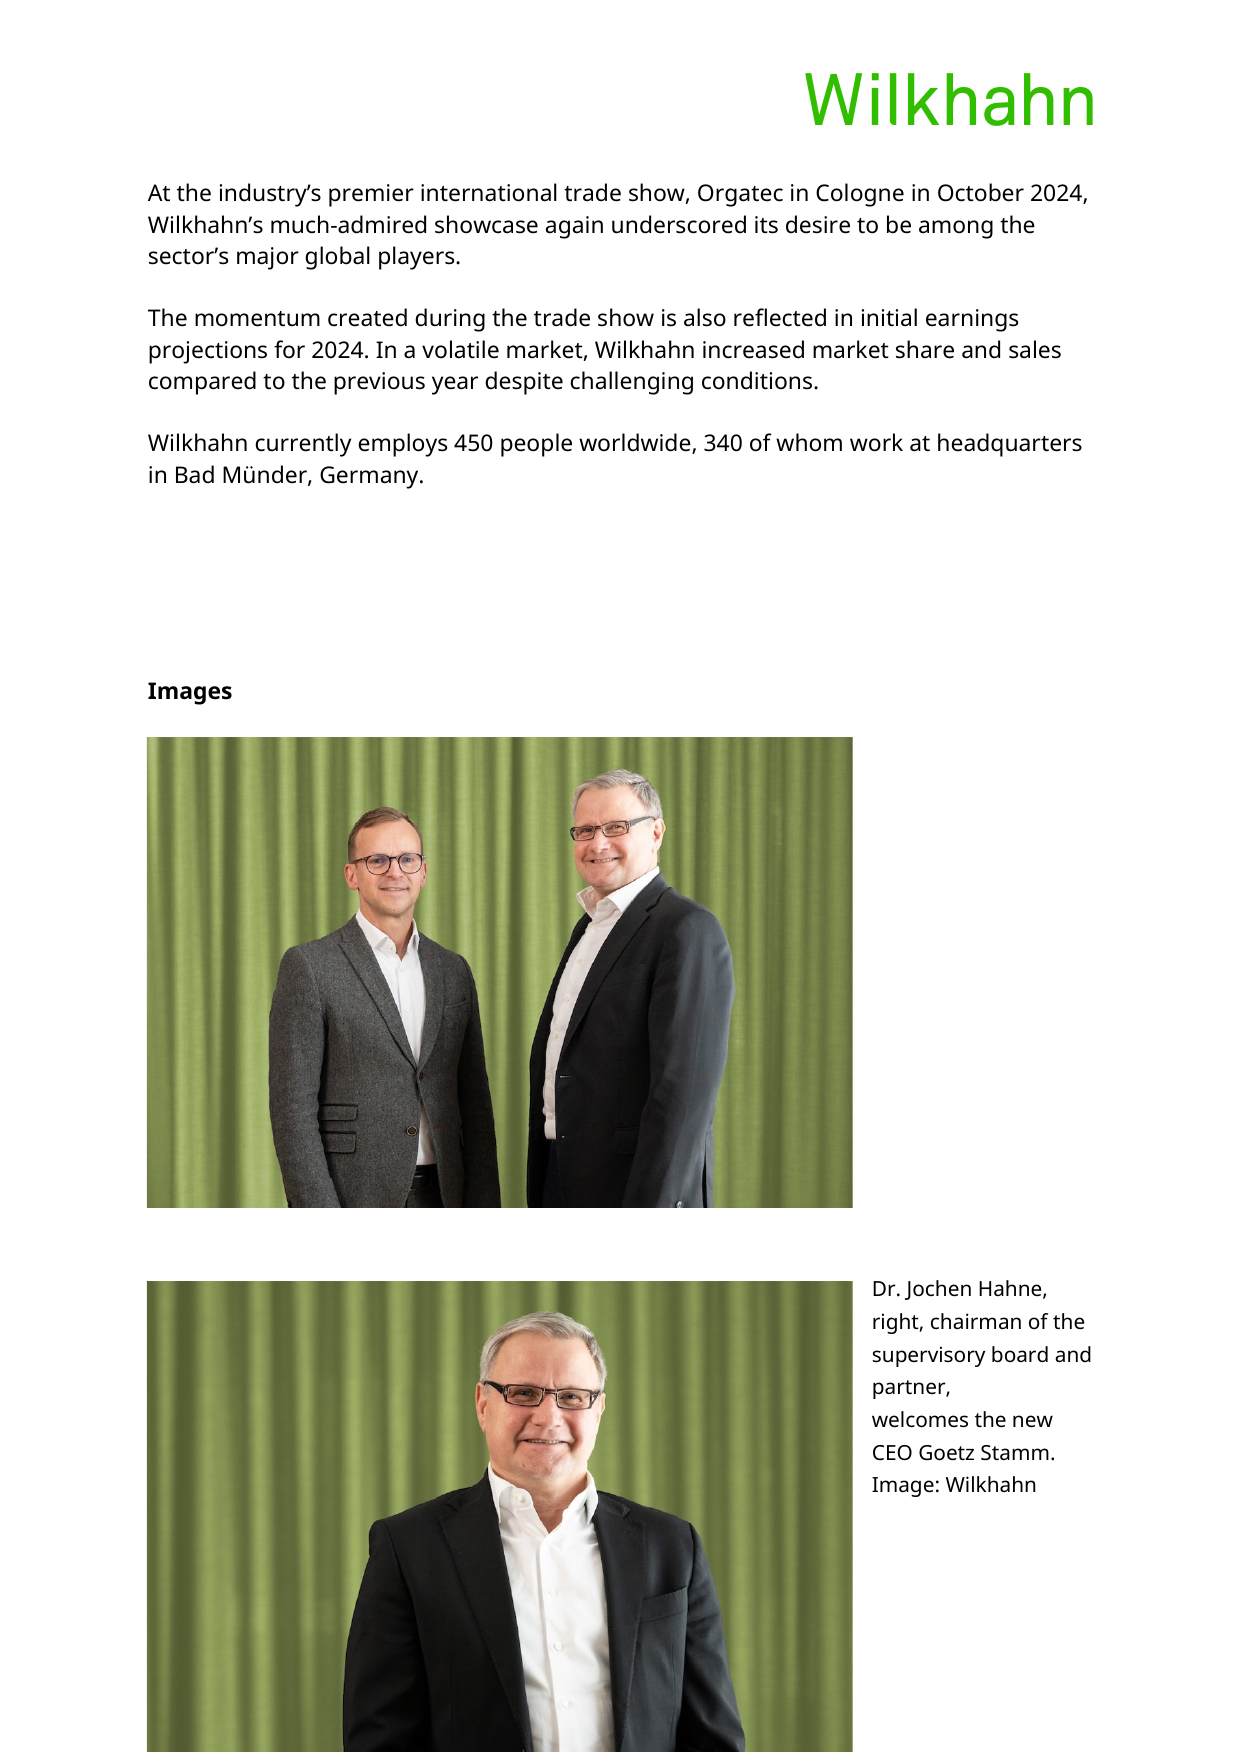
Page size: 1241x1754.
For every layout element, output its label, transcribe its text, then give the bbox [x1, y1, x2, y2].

text The momentum created during the trade show is also reflected in initial earnings projections for 2024. In a volatile market, Wilkhahn increased market share and sales compared to the previous year despite challenging conditions. [148, 302, 1093, 396]
picture [805, 73, 1093, 126]
picture [146, 737, 853, 1208]
text At the industry’s premier international trade show, Orgatec in Cologne in October 2024, Wilkhahn’s much-admired showcase again underscored its desire to be among the sector’s major global players. [148, 177, 1093, 271]
text Wilkhahn currently employs 450 people worldwide, 340 of whom work at headquarters in Bad Münder, Germany. [148, 427, 1093, 490]
text welcomes the new CEO Goetz Stamm. Image: Wilkhahn [853, 1405, 1093, 1499]
text Images [148, 675, 1093, 706]
picture [146, 1281, 853, 1753]
text Dr. Jochen Hahne, right, chairman of the supervisory board and partner, [148, 1274, 1093, 1401]
